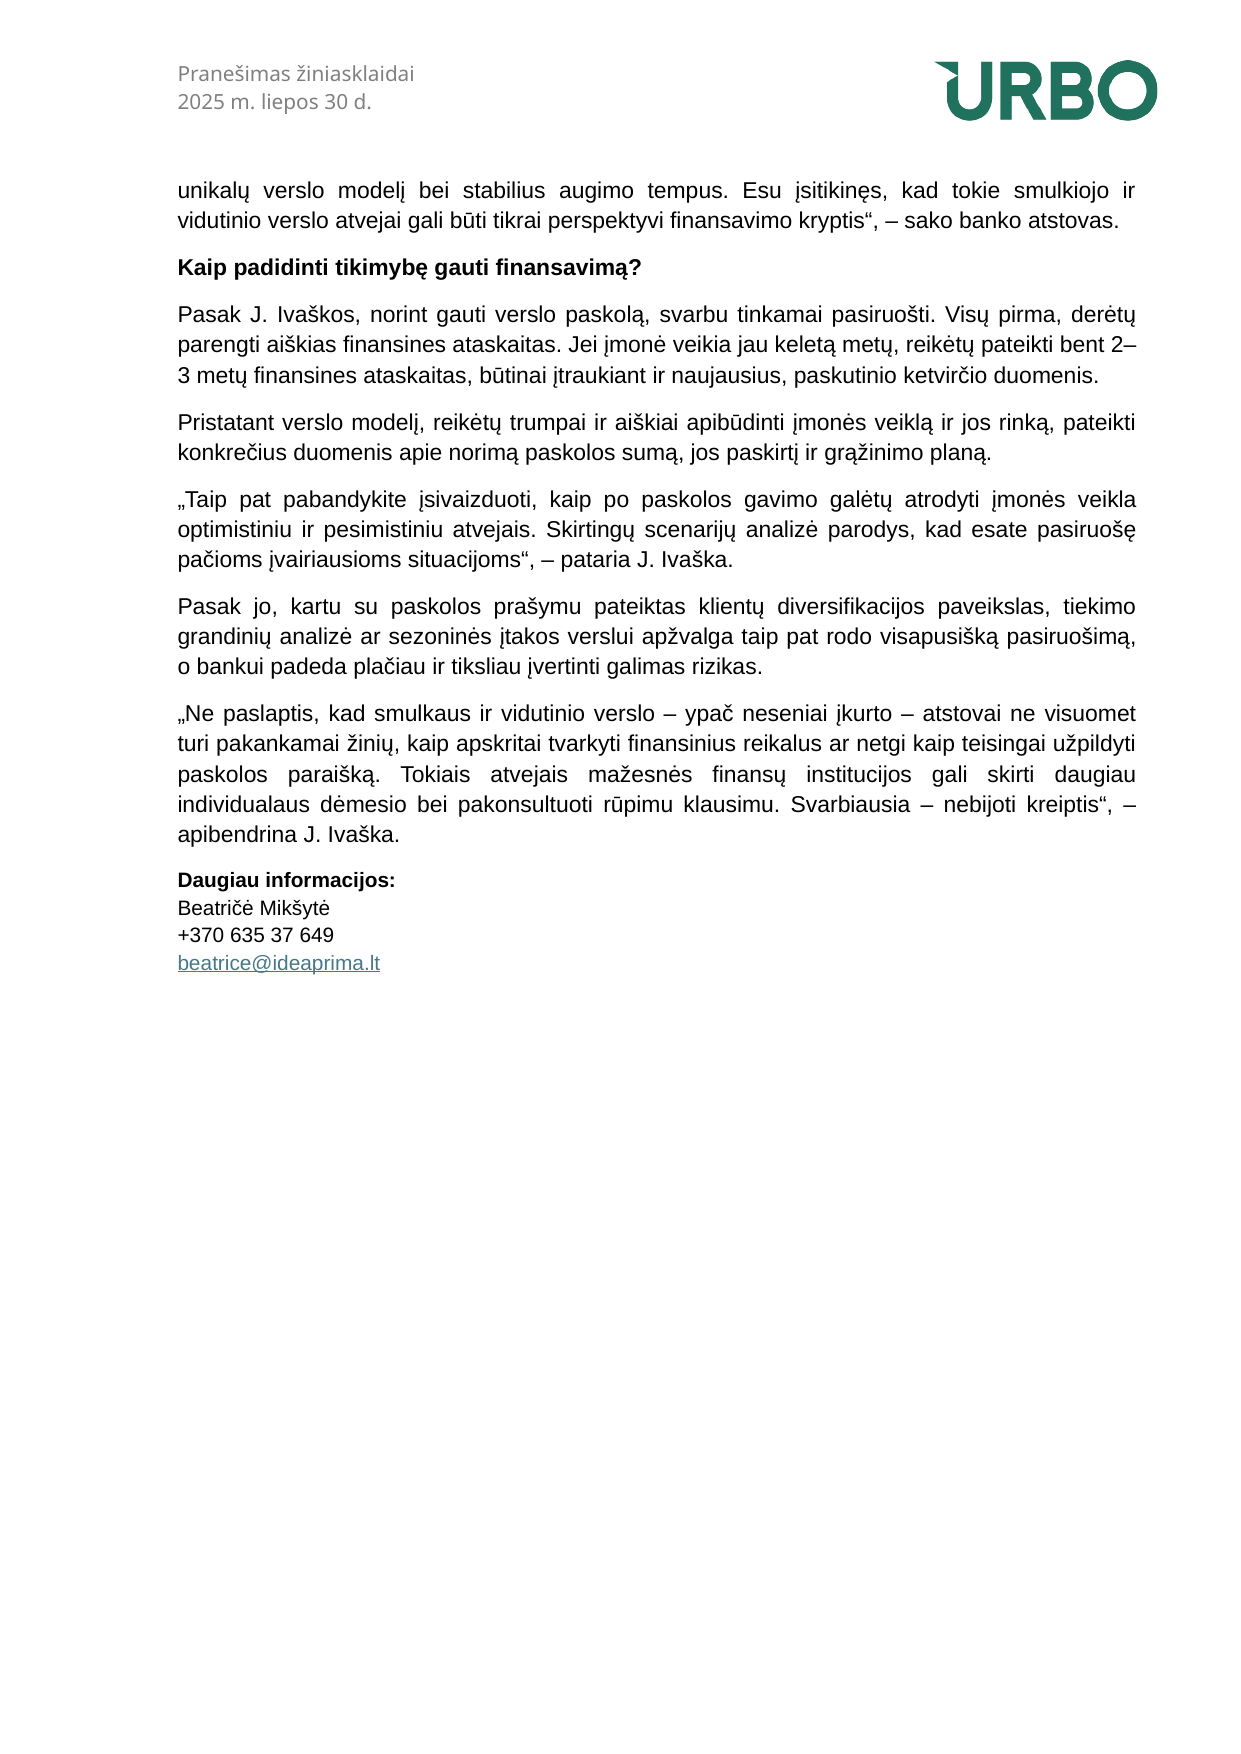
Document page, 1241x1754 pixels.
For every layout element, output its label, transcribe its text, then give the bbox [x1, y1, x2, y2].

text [177, 177, 1137, 234]
text „Taip pat pabandykite įsivaizduoti, kaip po paskolos gavimo galėtų atrodyti įmonės veikla optimistiniu ir pesimistiniu atvejais. Skirtingų scenarijų analizė parodys, kad esate pasiruošę pačioms įvairiausioms situacijoms“, – pataria J. Ivaška. [177, 486, 1137, 572]
picture [933, 60, 1158, 121]
text Pasak J. Ivaškos, norint gauti verslo paskolą, svarbu tinkamai pasiruošti. Visų pirma, derėtų parengti aiškias finansines ataskaitas. Jei įmonė veikia jau keletą metų, reikėtų pateikti bent 2–3 metų finansines ataskaitas, būtinai įtraukiant ir naujausius, paskutinio ketvirčio duomenis. [177, 301, 1137, 388]
text Pasak jo, kartu su paskolos prašymu pateiktas klientų diversifikacijos paveikslas, tiekimo grandinių analizė ar sezoninės įtakos verslui apžvalga taip pat rodo visapusišką pasiruošimą, o bankui padeda plačiau ir tiksliau įvertinti galimas rizikas. [177, 593, 1137, 679]
text „Ne paslaptis, kad smulkaus ir vidutinio verslo – ypač neseniai įkurto – atstovai ne visuomet turi pakankamai žinių, kaip apskritai tvarkyti finansinius reikalus ar netgi kaip teisingai užpildyti paskolos paraišką. Tokiais atvejais mažesnės finansų institucijos gali skirti daugiau individualaus dėmesio bei pakonsultuoti rūpimu klausimu. Svarbiausia – nebijoti kreiptis“, – apibendrina J. Ivaška. [177, 700, 1137, 847]
text Daugiau informacijos: Beatričė Mikšytė +370 635 37 649 beatrice@ideaprima.lt [177, 868, 1137, 974]
text Pristatant verslo modelį, reikėtų trumpai ir aiškiai apibūdinti įmonės veiklą ir jos rinką, pateikti konkrečius duomenis apie norimą paskolos sumą, jos paskirtį ir grąžinimo planą. [177, 408, 1137, 465]
text Kaip padidinti tikimybę gauti finansavimą? [177, 254, 1137, 281]
